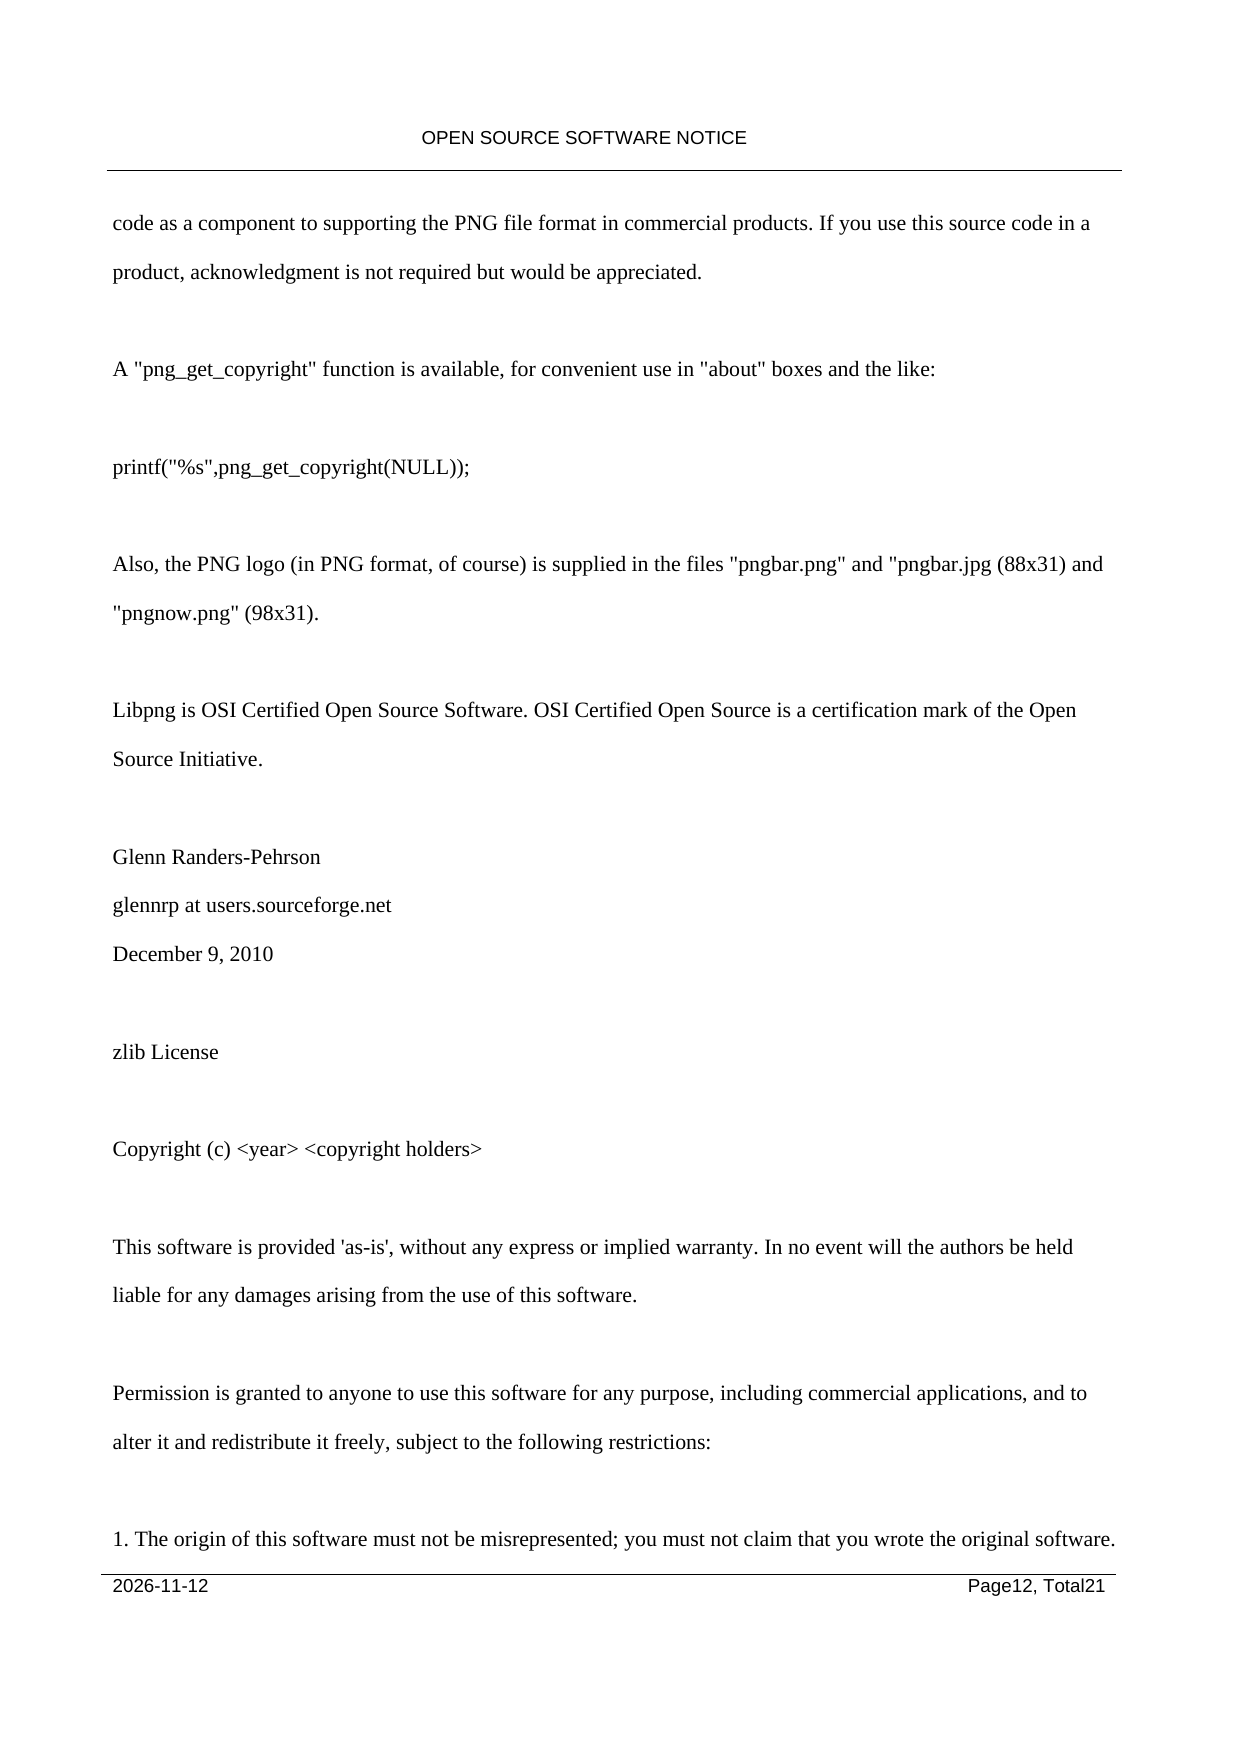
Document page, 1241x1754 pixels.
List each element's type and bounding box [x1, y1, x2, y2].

text [112, 206, 1128, 1555]
